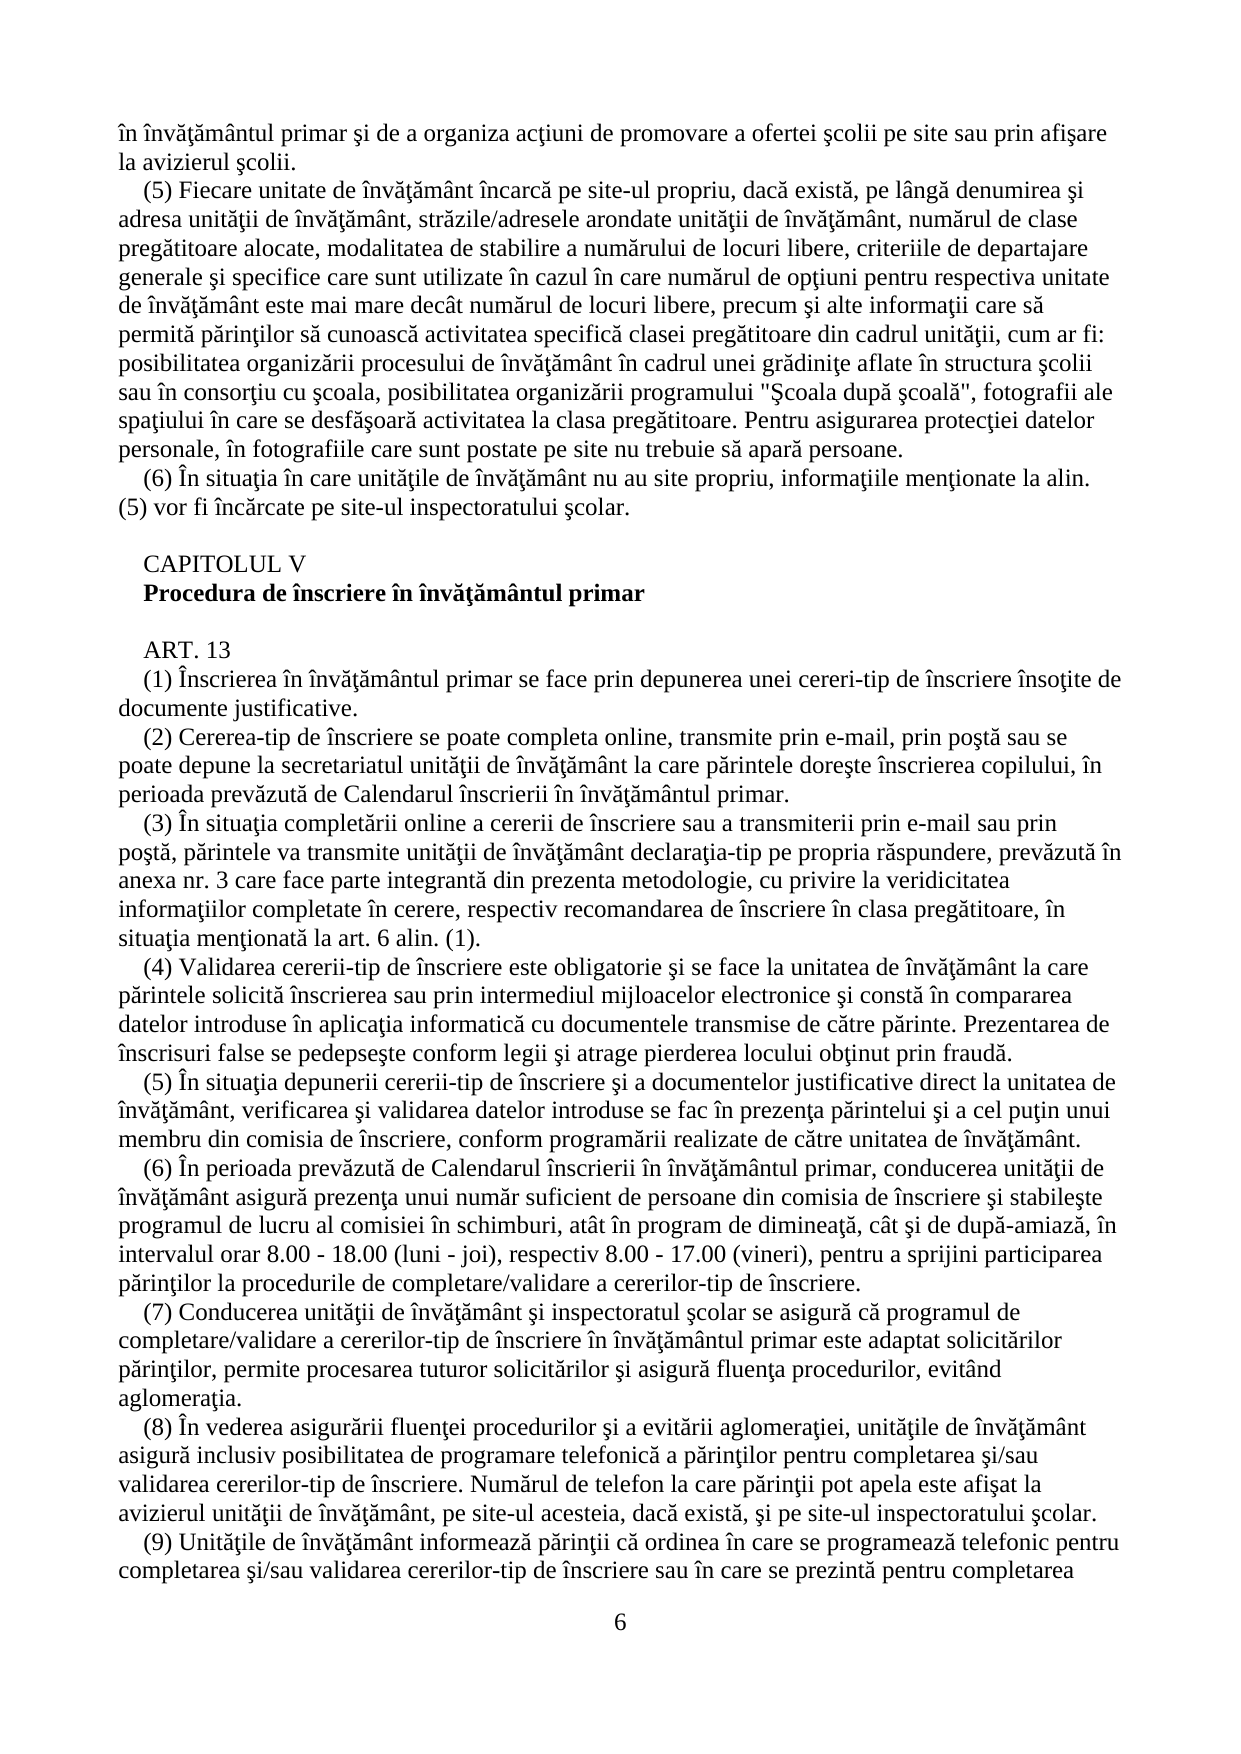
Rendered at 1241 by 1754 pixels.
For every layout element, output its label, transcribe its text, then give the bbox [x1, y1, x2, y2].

text (5) În situaţia depunerii cererii-tip de înscriere şi a documentelor justificative direct la unitatea de învăţământ, verificarea şi validarea datelor introduse se fac în prezenţa părintelui şi a cel puţin unui membru din comisia de înscriere, conform programării realizate de către unitatea de învăţământ. [118, 1067, 1122, 1153]
text CAPITOLUL V [118, 549, 1122, 578]
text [118, 118, 1122, 176]
text (7) Conducerea unităţii de învăţământ şi inspectoratul şcolar se asigură că programul de completare/validare a cererilor-tip de înscriere în învăţământul primar este adaptat solicitărilor părinţilor, permite procesarea tuturor solicitărilor şi asigură fluenţa procedurilor, evitând aglomeraţia. [118, 1297, 1122, 1412]
text ART. 13 [118, 636, 1122, 664]
text (6) În perioada prevăzută de Calendarul înscrierii în învăţământul primar, conducerea unităţii de învăţământ asigură prezenţa unui număr suficient de persoane din comisia de înscriere şi stabileşte programul de lucru al comisiei în schimburi, atât în program de dimineaţă, cât şi de după-amiază, în intervalul orar 8.00 - 18.00 (luni - joi), respectiv 8.00 - 17.00 (vineri), pentru a sprijini participarea părinţilor la procedurile de completare/validare a cererilor-tip de înscriere. [118, 1153, 1122, 1297]
text (4) Validarea cererii-tip de înscriere este obligatorie şi se face la unitatea de învăţământ la care părintele solicită înscrierea sau prin intermediul mijloacelor electronice şi constă în compararea datelor introduse în aplicaţia informatică cu documentele transmise de către părinte. Prezentarea de înscrisuri false se pedepseşte conform legii şi atrage pierderea locului obţinut prin fraudă. [118, 952, 1122, 1067]
text Procedura de înscriere în învăţământul primar [118, 578, 1122, 607]
text (6) În situaţia în care unităţile de învăţământ nu au site propriu, informaţiile menţionate la alin. (5) vor fi încărcate pe site-ul inspectoratului şcolar. [118, 463, 1122, 521]
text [118, 1527, 1122, 1584]
text (1) Înscrierea în învăţământul primar se face prin depunerea unei cereri-tip de înscriere însoţite de documente justificative. [118, 664, 1122, 722]
text (8) În vederea asigurării fluenţei procedurilor şi a evitării aglomeraţiei, unităţile de învăţământ asigură inclusiv posibilitatea de programare telefonică a părinţilor pentru completarea şi/sau validarea cererilor-tip de înscriere. Numărul de telefon la care părinţii pot apela este afişat la avizierul unităţii de învăţământ, pe site-ul acesteia, dacă există, şi pe site-ul inspectoratului şcolar. [118, 1412, 1122, 1527]
text (3) În situaţia completării online a cererii de înscriere sau a transmiterii prin e-mail sau prin poştă, părintele va transmite unităţii de învăţământ declaraţia-tip pe propria răspundere, prevăzută în anexa nr. 3 care face parte integrantă din prezenta metodologie, cu privire la veridicitatea informaţiilor completate în cerere, respectiv recomandarea de înscriere în clasa pregătitoare, în situaţia menţionată la art. 6 alin. (1). [118, 808, 1122, 952]
text (5) Fiecare unitate de învăţământ încarcă pe site-ul propriu, dacă există, pe lângă denumirea şi adresa unităţii de învăţământ, străzile/adresele arondate unităţii de învăţământ, numărul de clase pregătitoare alocate, modalitatea de stabilire a numărului de locuri libere, criteriile de departajare generale şi specifice care sunt utilizate în cazul în care numărul de opţiuni pentru respectiva unitate de învăţământ este mai mare decât numărul de locuri libere, precum şi alte informaţii care să permită părinţilor să cunoască activitatea specifică clasei pregătitoare din cadrul unităţii, cum ar fi: posibilitatea organizării procesului de învăţământ în cadrul unei grădiniţe aflate în structura şcolii sau în consorţiu cu şcoala, posibilitatea organizării programului "Şcoala după şcoală", fotografii ale spaţiului în care se desfăşoară activitatea la clasa pregătitoare. Pentru asigurarea protecţiei datelor personale, în fotografiile care sunt postate pe site nu trebuie să apară persoane. [118, 176, 1122, 463]
text (2) Cererea-tip de înscriere se poate completa online, transmite prin e-mail, prin poştă sau se poate depune la secretariatul unităţii de învăţământ la care părintele doreşte înscrierea copilului, în perioada prevăzută de Calendarul înscrierii în învăţământul primar. [118, 722, 1122, 808]
